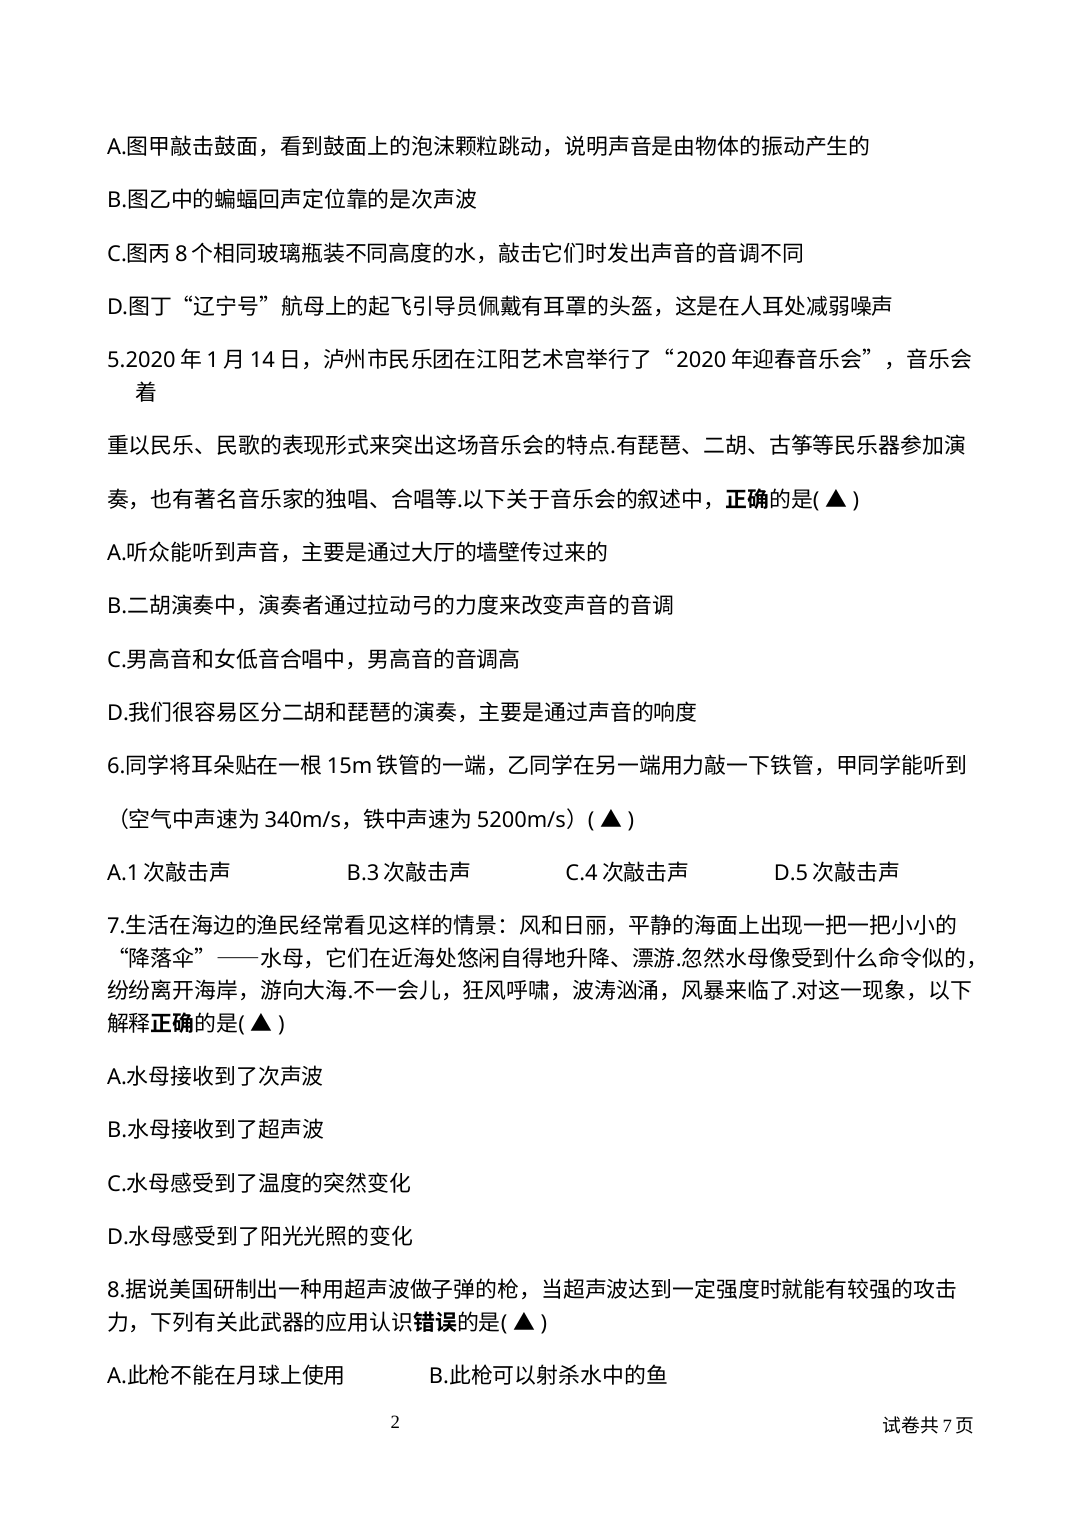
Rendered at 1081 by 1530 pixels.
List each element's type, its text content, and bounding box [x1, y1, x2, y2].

text B.水母接收到了超声波 [107, 1112, 974, 1144]
text A.水母接收到了次声波 [107, 1059, 974, 1091]
text A.此枪不能在月球上使用 B.此枪可以射杀水中的鱼 [107, 1358, 974, 1390]
text C.图丙8个相同玻璃瓶装不同高度的水，敲击它们时发出声音的音调不同 [107, 235, 974, 268]
text 8.据说美国研制出一种用超声波做子弹的枪，当超声波达到一定强度时就能有较强的攻击力，下列有关此武器的应用认识错误的是( ▲ ) [107, 1272, 974, 1337]
text C.水母感受到了温度的突然变化 [107, 1165, 974, 1198]
list D.图丁“辽宁号”航母上的起飞引导员佩戴有耳罩的头盔，这是在人耳处减弱噪声 [107, 289, 974, 321]
text （空气中声速为340m/s，铁中声速为5200m/s）( ▲ ) [107, 801, 974, 834]
text D.我们很容易区分二胡和琵琶的演奏，主要是通过声音的响度 [107, 694, 974, 727]
text D.水母感受到了阳光光照的变化 [107, 1219, 974, 1251]
text 7.生活在海边的渔民经常看见这样的情景：风和日丽，平静的海面上出现一把一把小小的“降落伞”——水母，它们在近海处悠闲自得地升降、漂游.忽然水母像受到什么命令似的，纷纷离开海岸，游向大海.不一会儿，狂风呼啸，波涛汹涌，风暴来临了.对这一现象，以下解释正确的是( ▲ ) [107, 908, 974, 1038]
text A.图甲敲击鼓面，看到鼓面上的泡沫颗粒跳动，说明声音是由物体的振动产生的 [107, 129, 974, 161]
text 重以民乐、民歌的表现形式来突出这场音乐会的特点.有琵琶、二胡、古筝等民乐器参加演 [107, 428, 974, 460]
text B.图乙中的蝙蝠回声定位靠的是次声波 [107, 182, 974, 214]
text 6.同学将耳朵贴在一根15m铁管的一端，乙同学在另一端用力敲一下铁管，甲同学能听到 [107, 748, 974, 780]
text B.二胡演奏中，演奏者通过拉动弓的力度来改变声音的音调 [107, 588, 974, 620]
text A.听众能听到声音，主要是通过大厅的墙壁传过来的 [107, 534, 974, 567]
text C.男高音和女低音合唱中，男高音的音调高 [107, 641, 974, 674]
text 5.2020年1月14日，泸州市民乐团在江阳艺术宫举行了“2020年迎春音乐会”，音乐会着 [107, 342, 974, 407]
text 奏，也有著名音乐家的独唱、合唱等.以下关于音乐会的叙述中，正确的是( ▲ ) [107, 481, 974, 514]
text A.1次敲击声 B.3次敲击声 C.4次敲击声 D.5次敲击声 [107, 854, 974, 887]
